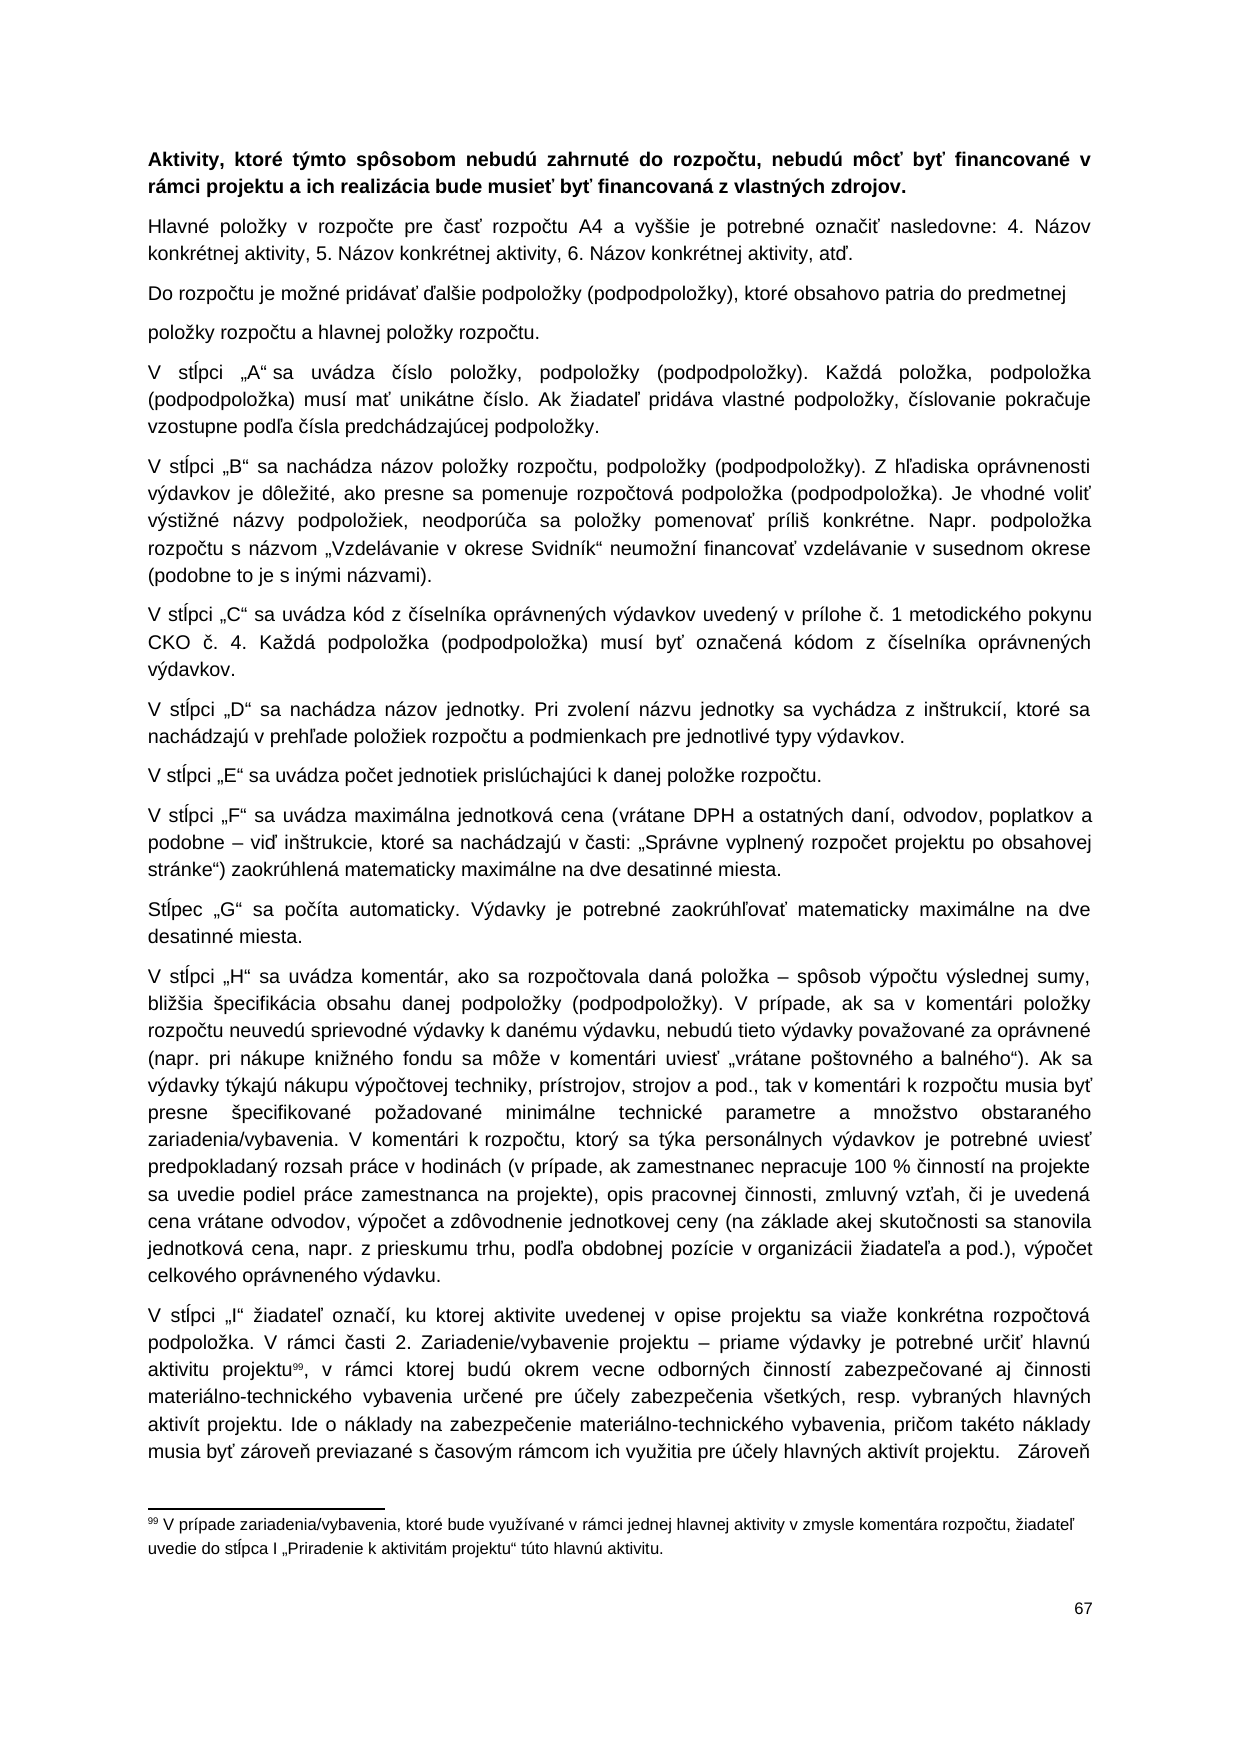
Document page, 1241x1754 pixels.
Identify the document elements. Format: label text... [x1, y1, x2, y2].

text V stĺpci „H“ sa uvádza komentár, ako sa rozpočtovala daná položka – spôsob výpočtu výslednej sumy, bližšia špecifikácia obsahu danej podpoložky (podpodpoložky). V prípade, ak sa v komentári položky rozpočtu neuvedú sprievodné výdavky k danému výdavku, nebudú tieto výdavky považované za oprávnené (napr. pri nákupe knižného fondu sa môže v komentári uviesť „vrátane poštovného a balného“). Ak sa výdavky týkajú nákupu výpočtovej techniky, prístrojov, strojov a pod., tak v komentári k rozpočtu musia byť presne špecifikované požadované minimálne technické parametre a množstvo obstaraného zariadenia/vybavenia. V komentári k rozpočtu, ktorý sa týka personálnych výdavkov je potrebné uviesť predpokladaný rozsah práce v hodinách (v prípade, ak zamestnanec nepracuje 100 % činností na projekte sa uvedie podiel práce zamestnanca na projekte), opis pracovnej činnosti, zmluvný vzťah, či je uvedená cena vrátane odvodov, výpočet a zdôvodnenie jednotkovej ceny (na základe akej skutočnosti sa stanovila jednotková cena, napr. z prieskumu trhu, podľa obdobnej pozície v organizácii žiadateľa a pod.), výpočet celkového oprávneného výdavku. [148, 965, 1092, 1287]
text V stĺpci „E“ sa uvádza počet jednotiek prislúchajúci k danej položke rozpočtu. [148, 764, 1092, 787]
text V stĺpci „D“ sa nachádza názov jednotky. Pri zvolení názvu jednotky sa vychádza z inštrukcií, ktoré sa nachádzajú v prehľade položiek rozpočtu a podmienkach pre jednotlivé typy výdavkov. [148, 697, 1092, 747]
text položky rozpočtu a hlavnej položky rozpočtu. [148, 321, 1092, 344]
text Hlavné položky v rozpočte pre časť rozpočtu A4 a vyššie je potrebné označiť nasledovne: 4. Názov konkrétnej aktivity, 5. Názov konkrétnej aktivity, 6. Názov konkrétnej aktivity, atď. [148, 214, 1092, 264]
text V stĺpci „A“ sa uvádza číslo položky, podpoložky (podpodpoložky). Každá položka, podpoložka (podpodpoložka) musí mať unikátne číslo. Ak žiadateľ pridáva vlastné podpoložky, číslovanie pokračuje vzostupne podľa čísla predchádzajúcej podpoložky. [148, 361, 1092, 438]
text V stĺpci „F“ sa uvádza maximálna jednotková cena (vrátane DPH a ostatných daní, odvodov, poplatkov a podobne – viď inštrukcie, ktoré sa nachádzajú v časti: „Správne vyplnený rozpočet projektu po obsahovej stránke“) zaokrúhlená matematicky maximálne na dve desatinné miesta. [148, 804, 1092, 881]
text Aktivity, ktoré týmto spôsobom nebudú zahrnuté do rozpočtu, nebudú môcť byť financované v rámci projektu a ich realizácia bude musieť byť financovaná z vlastných zdrojov. [148, 148, 1092, 198]
text V stĺpci „B“ sa nachádza názov položky rozpočtu, podpoložky (podpodpoložky). Z hľadiska oprávnenosti výdavkov je dôležité, ako presne sa pomenuje rozpočtová podpoložka (podpodpoložka). Je vhodné voliť výstižné názvy podpoložiek, neodporúča sa položky pomenovať príliš konkrétne. Napr. podpoložka rozpočtu s názvom „Vzdelávanie v okrese Svidník“ neumožní financovať vzdelávanie v susednom okrese (podobne to je s inými názvami). [148, 455, 1092, 586]
text V stĺpci „C“ sa uvádza kód z číselníka oprávnených výdavkov uvedený v prílohe č. 1 metodického pokynu CKO č. 4. Každá podpoložka (podpodpoložka) musí byť označená kódom z číselníka oprávnených výdavkov. [148, 603, 1092, 680]
text Stĺpec „G“ sa počíta automaticky. Výdavky je potrebné zaokrúhľovať matematicky maximálne na dve desatinné miesta. [148, 898, 1092, 948]
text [148, 1304, 1092, 1462]
text Do rozpočtu je možné pridávať ďalšie podpoložky (podpodpoložky), ktoré obsahovo patria do predmetnej [148, 281, 1092, 304]
